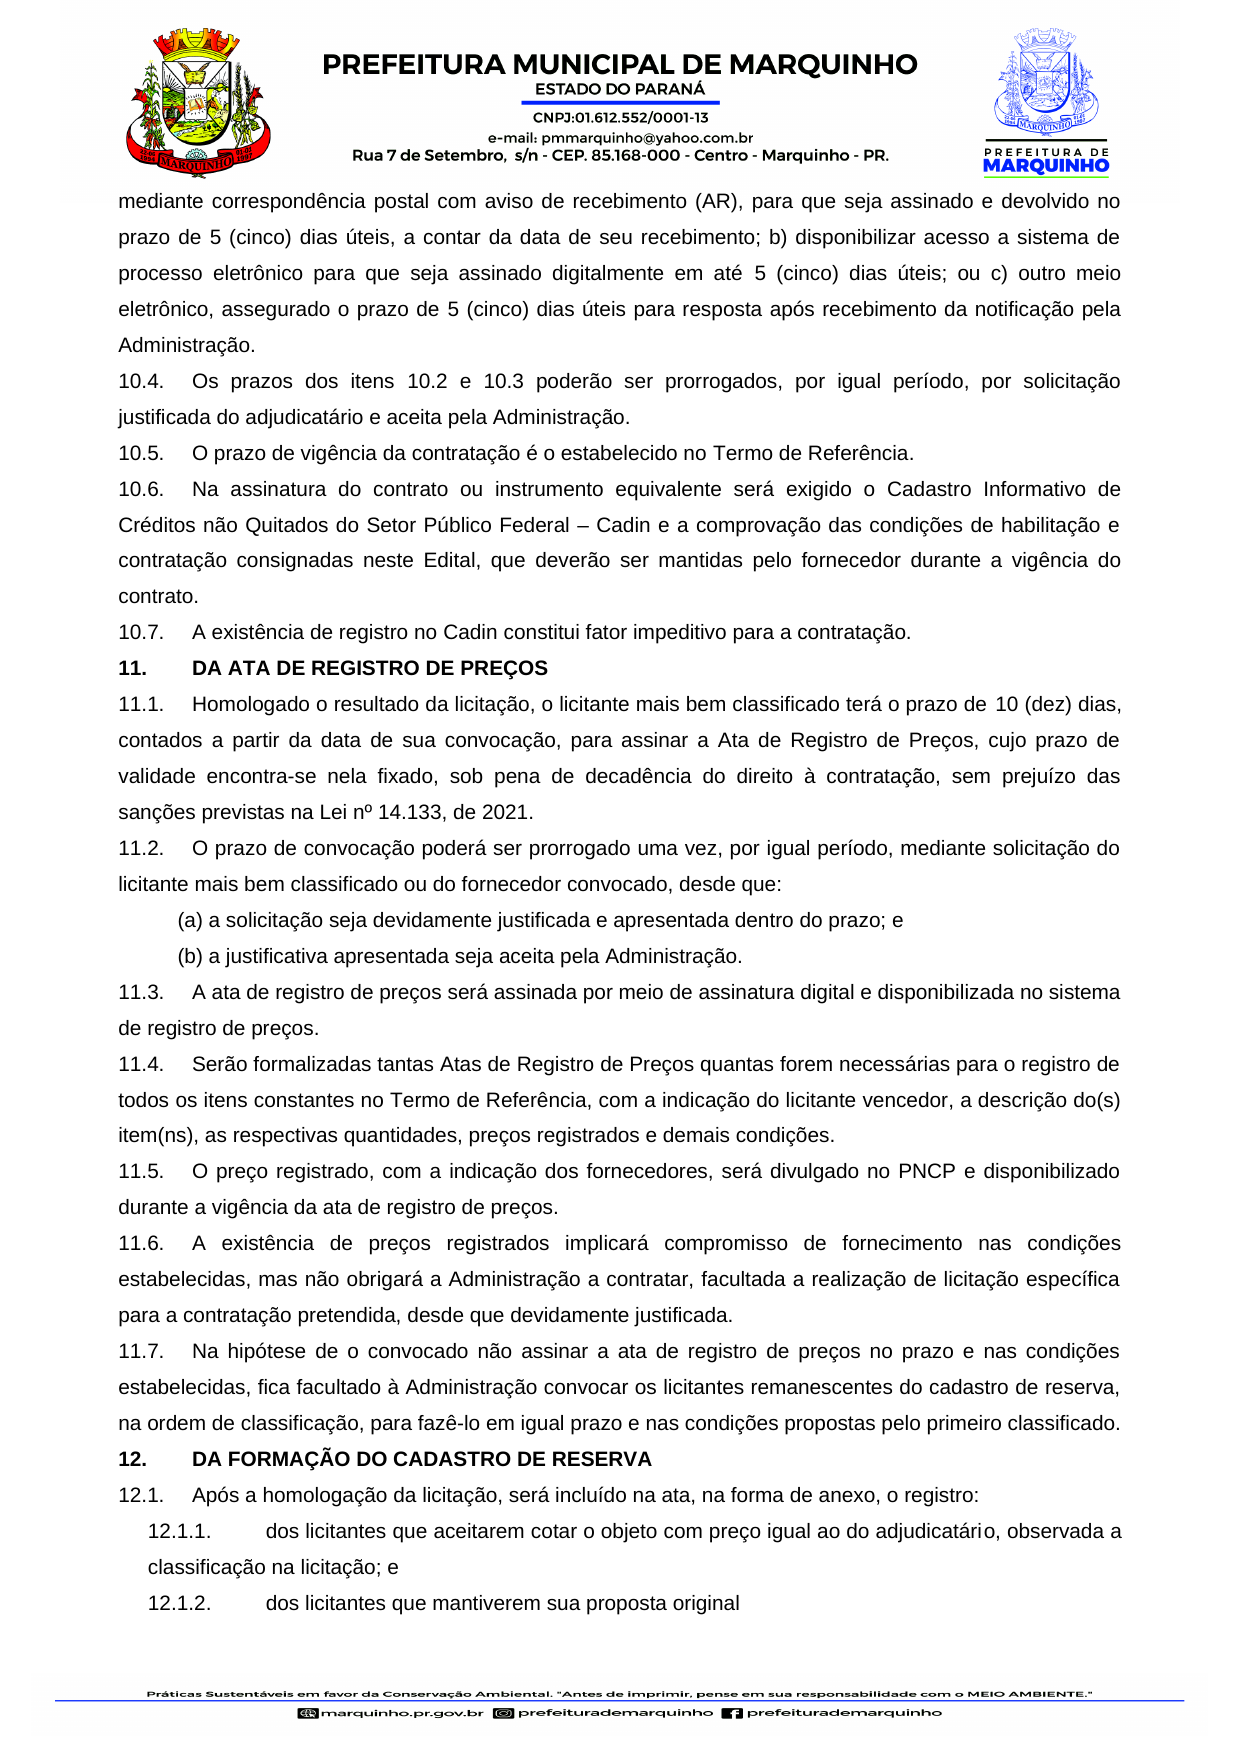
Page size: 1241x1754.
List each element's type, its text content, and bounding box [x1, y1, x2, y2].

text A ata de registro de preços será assinada por meio de assinatura digital e disponibilizada no sistema de registro de preços. [118, 979, 1122, 1039]
text dos licitantes que mantiverem sua proposta original [148, 1591, 1122, 1614]
text Na assinatura do contrato ou instrumento equivalente será exigido o Cadastro Informativo de Créditos não Quitados do Setor Público Federal – Cadin e a comprovação das condições de habilitação e contratação consignadas neste Edital, que deverão ser mantidas pelo fornecedor durante a vigência do contrato. [118, 476, 1122, 608]
text Serão formalizadas tantas Atas de Registro de Preços quantas forem necessárias para o registro de todos os itens constantes no Termo de Referência, com a indicação do licitante vencedor, a descrição do(s) item(ns), as respectivas quantidades, preços registrados e demais condições. [118, 1051, 1122, 1147]
list Após a homologação da licitação, será incluído na ata, na forma de anexo, o registro: [118, 1483, 1122, 1507]
text O prazo de vigência da contratação é o estabelecido no Termo de Referência. [118, 441, 1122, 464]
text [118, 189, 1122, 357]
text A existência de registro no Cadin constitui fator impeditivo para a contratação. [118, 620, 1122, 644]
picture [60, 0, 1181, 203]
text A existência de preços registrados implicará compromisso de fornecimento nas condições estabelecidas, mas não obrigará a Administração a contratar, facultada a realização de licitação específica para a contratação pretendida, desde que devidamente justificada. [118, 1231, 1122, 1327]
text Na hipótese de o convocado não assinar a ata de registro de preços no prazo e nas condições estabelecidas, fica facultado à Administração convocar os licitantes remanescentes do cadastro de reserva, na ordem de classificação, para fazê-lo em igual prazo e nas condições propostas pelo primeiro classificado. [118, 1339, 1122, 1435]
text DA ATA DE REGISTRO DE PREÇOS [118, 656, 1122, 680]
text O prazo de convocação poderá ser prorrogado uma vez, por igual período, mediante solicitação do licitante mais bem classificado ou do fornecedor convocado, desde que: [118, 836, 1122, 896]
text Os prazos dos itens 10.2 e 10.3 poderão ser prorrogados, por igual período, por solicitação justificada do adjudicatário e aceita pela Administração. [118, 369, 1122, 428]
list (b) a justificativa apresentada seja aceita pela Administração. [177, 944, 1122, 968]
text DA FORMAÇÃO DO CADASTRO DE RESERVA [118, 1447, 1122, 1471]
text dos licitantes que aceitarem cotar o objeto com preço igual ao do adjudicatário, observada a classificação na licitação; e [148, 1519, 1122, 1578]
text Homologado o resultado da licitação, o licitante mais bem classificado terá o prazo de 10 (dez) dias, contados a partir da data de sua convocação, para assinar a Ata de Registro de Preços, cujo prazo de validade encontra-se nela fixado, sob pena de decadência do direito à contratação, sem prejuízo das sanções previstas na Lei nº 14.133, de 2021. [118, 692, 1122, 824]
picture [31, 1673, 1208, 1736]
text O preço registrado, com a indicação dos fornecedores, será divulgado no PNCP e disponibilizado durante a vigência da ata de registro de preços. [118, 1159, 1122, 1219]
list (a) a solicitação seja devidamente justificada e apresentada dentro do prazo; e [177, 908, 1122, 932]
